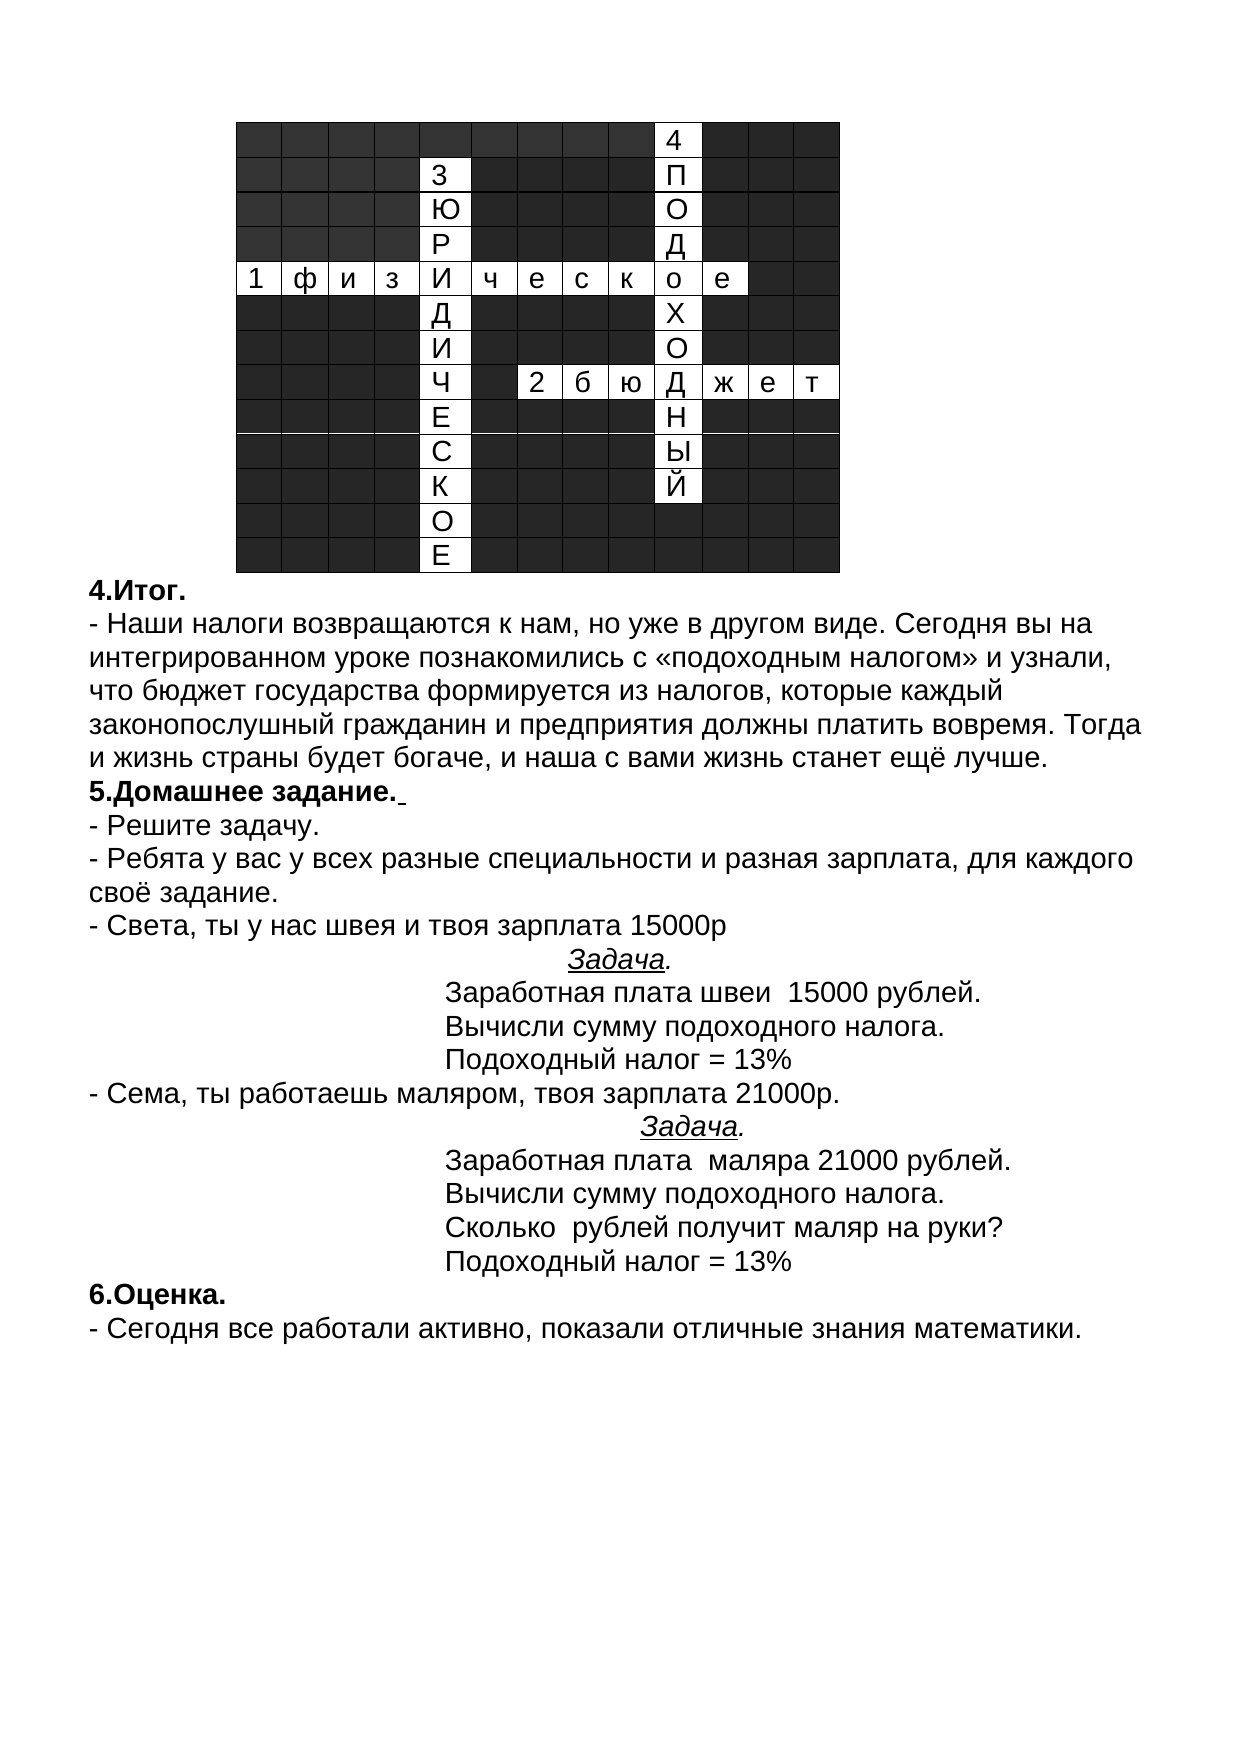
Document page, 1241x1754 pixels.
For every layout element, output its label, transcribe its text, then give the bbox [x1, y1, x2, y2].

table_cell [655, 538, 702, 572]
table_cell [563, 193, 608, 226]
table_cell [655, 504, 702, 537]
table_cell [237, 400, 281, 433]
table_cell [749, 538, 793, 572]
table_cell [703, 227, 748, 261]
table_header [794, 123, 839, 157]
table_cell [703, 193, 748, 226]
table_cell [472, 193, 517, 226]
table_cell О [655, 193, 702, 226]
text Заработная плата маляра 21000 рублей. [89, 1143, 1152, 1177]
table_cell [329, 158, 374, 191]
table_cell [794, 158, 839, 191]
table_cell [794, 296, 839, 330]
text Задача. [89, 1109, 1152, 1143]
table_cell [237, 296, 281, 330]
table_cell с [563, 262, 608, 295]
table_cell [375, 469, 419, 503]
text Заработная плата швеи 15000 рублей. [89, 975, 1152, 1009]
text 5.Домашнее задание. [89, 774, 1152, 808]
table_header [420, 123, 471, 157]
table_header [282, 123, 328, 157]
text - Сема, ты работаешь маляром, твоя зарплата 21000р. [89, 1076, 1152, 1109]
table_cell е [703, 262, 748, 295]
table_cell к [609, 262, 654, 295]
table_cell Ч [420, 365, 471, 399]
table_cell [518, 158, 562, 191]
table_cell ж [703, 365, 748, 399]
table_cell [282, 504, 328, 537]
text - Наши налоги возвращаются к нам, но уже в другом виде. Сегодня вы на интегрированном уроке познакомились с «подоходным налогом» и узнали, что бюджет государства формируется из налогов, которые каждый законопослушный гражданин и предприятия должны платить вовремя. Тогда и жизнь страны будет богаче, и наша с вами жизнь станет ещё лучше. [89, 606, 1152, 774]
table_cell [518, 296, 562, 330]
table_cell [518, 469, 562, 503]
table_cell [703, 296, 748, 330]
table_cell [703, 400, 748, 433]
table_cell [563, 469, 608, 503]
table_header [563, 123, 608, 157]
table_cell [518, 193, 562, 226]
table_cell Х [655, 296, 702, 330]
table_cell [703, 538, 748, 572]
table_cell Д [420, 296, 471, 330]
table_cell [794, 504, 839, 537]
table_cell [375, 296, 419, 330]
table_cell [237, 538, 281, 572]
table_cell [563, 296, 608, 330]
table_cell [749, 296, 793, 330]
table_cell Д [655, 365, 702, 399]
table_cell [375, 504, 419, 537]
table_cell Й [655, 469, 702, 503]
table_cell [375, 538, 419, 572]
table_cell [749, 469, 793, 503]
table_cell [282, 331, 328, 364]
table_cell 2 [518, 365, 562, 399]
table_cell Ы [655, 435, 702, 468]
table_cell [609, 296, 654, 330]
table_cell О [420, 504, 471, 537]
table_cell [563, 158, 608, 191]
table_cell [375, 158, 419, 191]
table_cell [749, 193, 793, 226]
table_cell [563, 331, 608, 364]
table_cell [609, 504, 654, 537]
table_cell [518, 227, 562, 261]
table_cell [794, 227, 839, 261]
table_cell [518, 435, 562, 468]
table_cell [563, 538, 608, 572]
table_cell [563, 435, 608, 468]
table_cell [609, 435, 654, 468]
text Подоходный налог = 13% [89, 1244, 1152, 1277]
table_cell [329, 435, 374, 468]
table_cell [794, 435, 839, 468]
table_cell [703, 504, 748, 537]
table_cell [282, 365, 328, 399]
text 6.Оценка. [89, 1277, 1152, 1311]
table_cell [329, 400, 374, 433]
table_cell [282, 400, 328, 433]
table_cell [472, 296, 517, 330]
table_cell О [655, 331, 702, 364]
table_cell [609, 158, 654, 191]
table_cell [375, 193, 419, 226]
table_cell [472, 365, 517, 399]
table_cell Е [420, 538, 471, 572]
table_cell [794, 469, 839, 503]
table_cell [472, 538, 517, 572]
table_cell 1 [237, 262, 281, 295]
table_cell [609, 227, 654, 261]
table_cell [329, 227, 374, 261]
table_header [329, 123, 374, 157]
table_cell 3 [420, 158, 471, 191]
table_cell [237, 158, 281, 191]
table_cell [329, 193, 374, 226]
table_cell Д [655, 227, 702, 261]
table_cell [237, 469, 281, 503]
table_cell ф [282, 262, 328, 295]
table_cell [794, 538, 839, 572]
table_header [749, 123, 793, 157]
table_cell [472, 158, 517, 191]
table_cell [472, 435, 517, 468]
table_header [472, 123, 517, 157]
table_cell ч [472, 262, 517, 295]
table_cell Е [420, 400, 471, 433]
table_cell [749, 331, 793, 364]
table_cell [329, 296, 374, 330]
table_cell [237, 365, 281, 399]
table_cell [329, 538, 374, 572]
text Сколько рублей получит маляр на руки? [89, 1210, 1152, 1244]
table_cell [609, 193, 654, 226]
table_cell [703, 331, 748, 364]
table_cell [794, 331, 839, 364]
table_cell [282, 227, 328, 261]
table_cell [749, 400, 793, 433]
table_cell [749, 262, 793, 295]
table_cell [472, 331, 517, 364]
table_cell К [420, 469, 471, 503]
table_cell е [749, 365, 793, 399]
table_cell з [375, 262, 419, 295]
table_cell [282, 469, 328, 503]
table_cell [472, 227, 517, 261]
table_cell [518, 504, 562, 537]
table_cell [703, 469, 748, 503]
table_cell [518, 538, 562, 572]
table_cell [563, 400, 608, 433]
table_cell е [518, 262, 562, 295]
table_header [518, 123, 562, 157]
table_cell [237, 227, 281, 261]
table_cell Р [420, 227, 471, 261]
table_cell [794, 193, 839, 226]
table_cell б [563, 365, 608, 399]
table_cell [609, 400, 654, 433]
text - Света, ты у нас швея и твоя зарплата 15000р [89, 908, 1152, 942]
table_cell [749, 227, 793, 261]
table_cell С [420, 435, 471, 468]
table_cell [282, 435, 328, 468]
table_cell [375, 331, 419, 364]
table_cell Н [655, 400, 702, 433]
table_cell [329, 469, 374, 503]
table_cell [609, 469, 654, 503]
table_cell т [794, 365, 839, 399]
table_cell П [655, 158, 702, 191]
table_cell [237, 504, 281, 537]
table_cell [237, 435, 281, 468]
table_header 4 [655, 123, 702, 157]
table_cell [237, 193, 281, 226]
table_cell И [420, 262, 471, 295]
text Задача. [89, 942, 1152, 975]
table_cell И [420, 331, 471, 364]
table_cell [375, 435, 419, 468]
table_cell [609, 331, 654, 364]
text - Решите задачу. [89, 808, 1152, 841]
table_cell о [655, 262, 702, 295]
table_cell [282, 158, 328, 191]
table_cell [563, 227, 608, 261]
table_cell [472, 469, 517, 503]
text - Ребята у вас у всех разные специальности и разная зарплата, для каждого своё задание. [89, 841, 1152, 908]
text Вычисли сумму подоходного налога. [89, 1177, 1152, 1210]
table_cell [375, 400, 419, 433]
table_cell [472, 400, 517, 433]
table_cell и [329, 262, 374, 295]
table_cell [375, 365, 419, 399]
table_cell [518, 400, 562, 433]
table_cell [472, 504, 517, 537]
table_cell [703, 158, 748, 191]
table_cell [749, 435, 793, 468]
table_header [703, 123, 748, 157]
table_cell [794, 262, 839, 295]
table_cell [703, 435, 748, 468]
table_cell [329, 365, 374, 399]
table_cell [282, 538, 328, 572]
text Вычисли сумму подоходного налога. [89, 1009, 1152, 1042]
table_cell [237, 331, 281, 364]
table_header [237, 123, 281, 157]
table_cell [749, 504, 793, 537]
table_cell [609, 538, 654, 572]
text - Сегодня все работали активно, показали отличные знания математики. [89, 1311, 1152, 1344]
table_cell [329, 504, 374, 537]
table_cell [329, 331, 374, 364]
table_cell [282, 296, 328, 330]
table_cell [794, 400, 839, 433]
table_header [375, 123, 419, 157]
table_cell [375, 227, 419, 261]
table_cell [563, 504, 608, 537]
table_cell Ю [420, 193, 471, 226]
table_cell [518, 331, 562, 364]
text 4.Итог. [89, 573, 1152, 606]
text Подоходный налог = 13% [89, 1042, 1152, 1076]
table_cell [282, 193, 328, 226]
table_header [609, 123, 654, 157]
table_cell [749, 158, 793, 191]
table_cell ю [609, 365, 654, 399]
